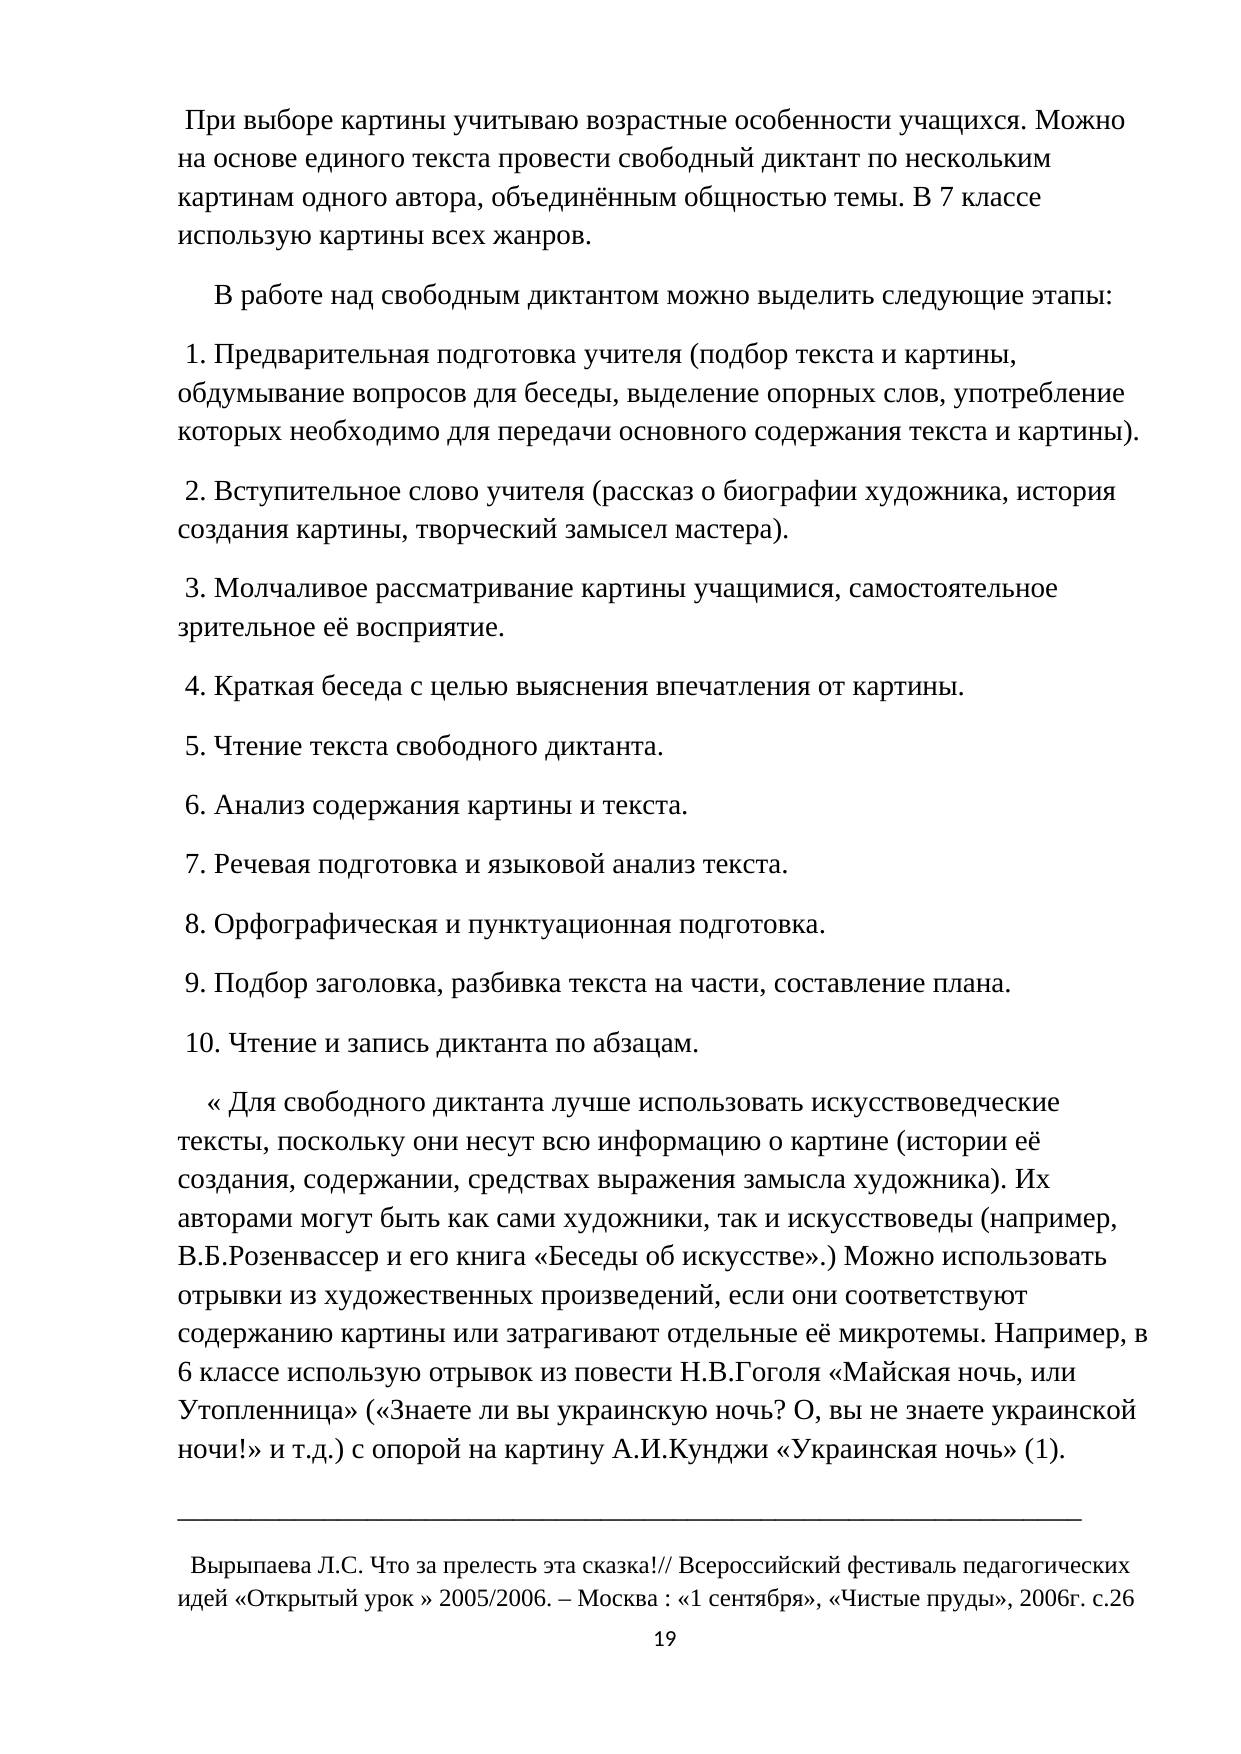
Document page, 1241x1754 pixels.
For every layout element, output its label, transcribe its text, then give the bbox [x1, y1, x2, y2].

text 8. Орфографическая и пунктуационная подготовка. [177, 906, 1152, 939]
text Вырыпаева Л.С. Что за прелесть эта сказка!// Всероссийский фестиваль педагогических идей «Открытый урок » 2005/2006. – Москва : «1 сентября», «Чистые пруды», 2006г. с.26 [177, 1550, 1152, 1611]
text 7. Речевая подготовка и языковой анализ текста. [177, 847, 1152, 880]
text В работе над свободным диктантом можно выделить следующие этапы: [177, 277, 1152, 310]
text 9. Подбор заголовка, разбивка текста на части, составление плана. [177, 965, 1152, 999]
text 5. Чтение текста свободного диктанта. [177, 728, 1152, 761]
text 4. Краткая беседа с целью выяснения впечатления от картины. [177, 668, 1152, 702]
text 3. Молчаливое рассматривание картины учащимися, самостоятельное зрительное её восприятие. [177, 571, 1152, 643]
text 6. Анализ содержания картины и текста. [177, 787, 1152, 821]
text При выборе картины учитываю возрастные особенности учащихся. Можно на основе единого текста провести свободный диктант по нескольким картинам одного автора, объединённым общностью темы. В 7 классе использую картины всех жанров. [177, 102, 1152, 251]
text ______________________________________________________________ [177, 1490, 1152, 1524]
text « Для свободного диктанта лучше использовать искусствоведческие тексты, поскольку они несут всю информацию о картине (истории её создания, содержании, средствах выражения замысла художника). Их авторами могут быть как сами художники, так и искусствоведы (например, В.Б.Розенвассер и его книга «Беседы об искусстве».) Можно использовать отрывки из художественных произведений, если они соответствуют содержанию картины или затрагивают отдельные её микротемы. Например, в 6 классе использую отрывок из повести Н.В.Гоголя «Майская ночь, или Утопленница» («Знаете ли вы украинскую ночь? О, вы не знаете украинской ночи!» и т.д.) с опорой на картину А.И.Кунджи «Украинская ночь» (1). [177, 1084, 1152, 1464]
text 10. Чтение и запись диктанта по абзацам. [177, 1025, 1152, 1058]
text 2. Вступительное слово учителя (рассказ о биографии художника, история создания картины, творческий замысел мастера). [177, 473, 1152, 545]
text 1. Предварительная подготовка учителя (подбор текста и картины, обдумывание вопросов для беседы, выделение опорных слов, употребление которых необходимо для передачи основного содержания текста и картины). [177, 336, 1152, 447]
